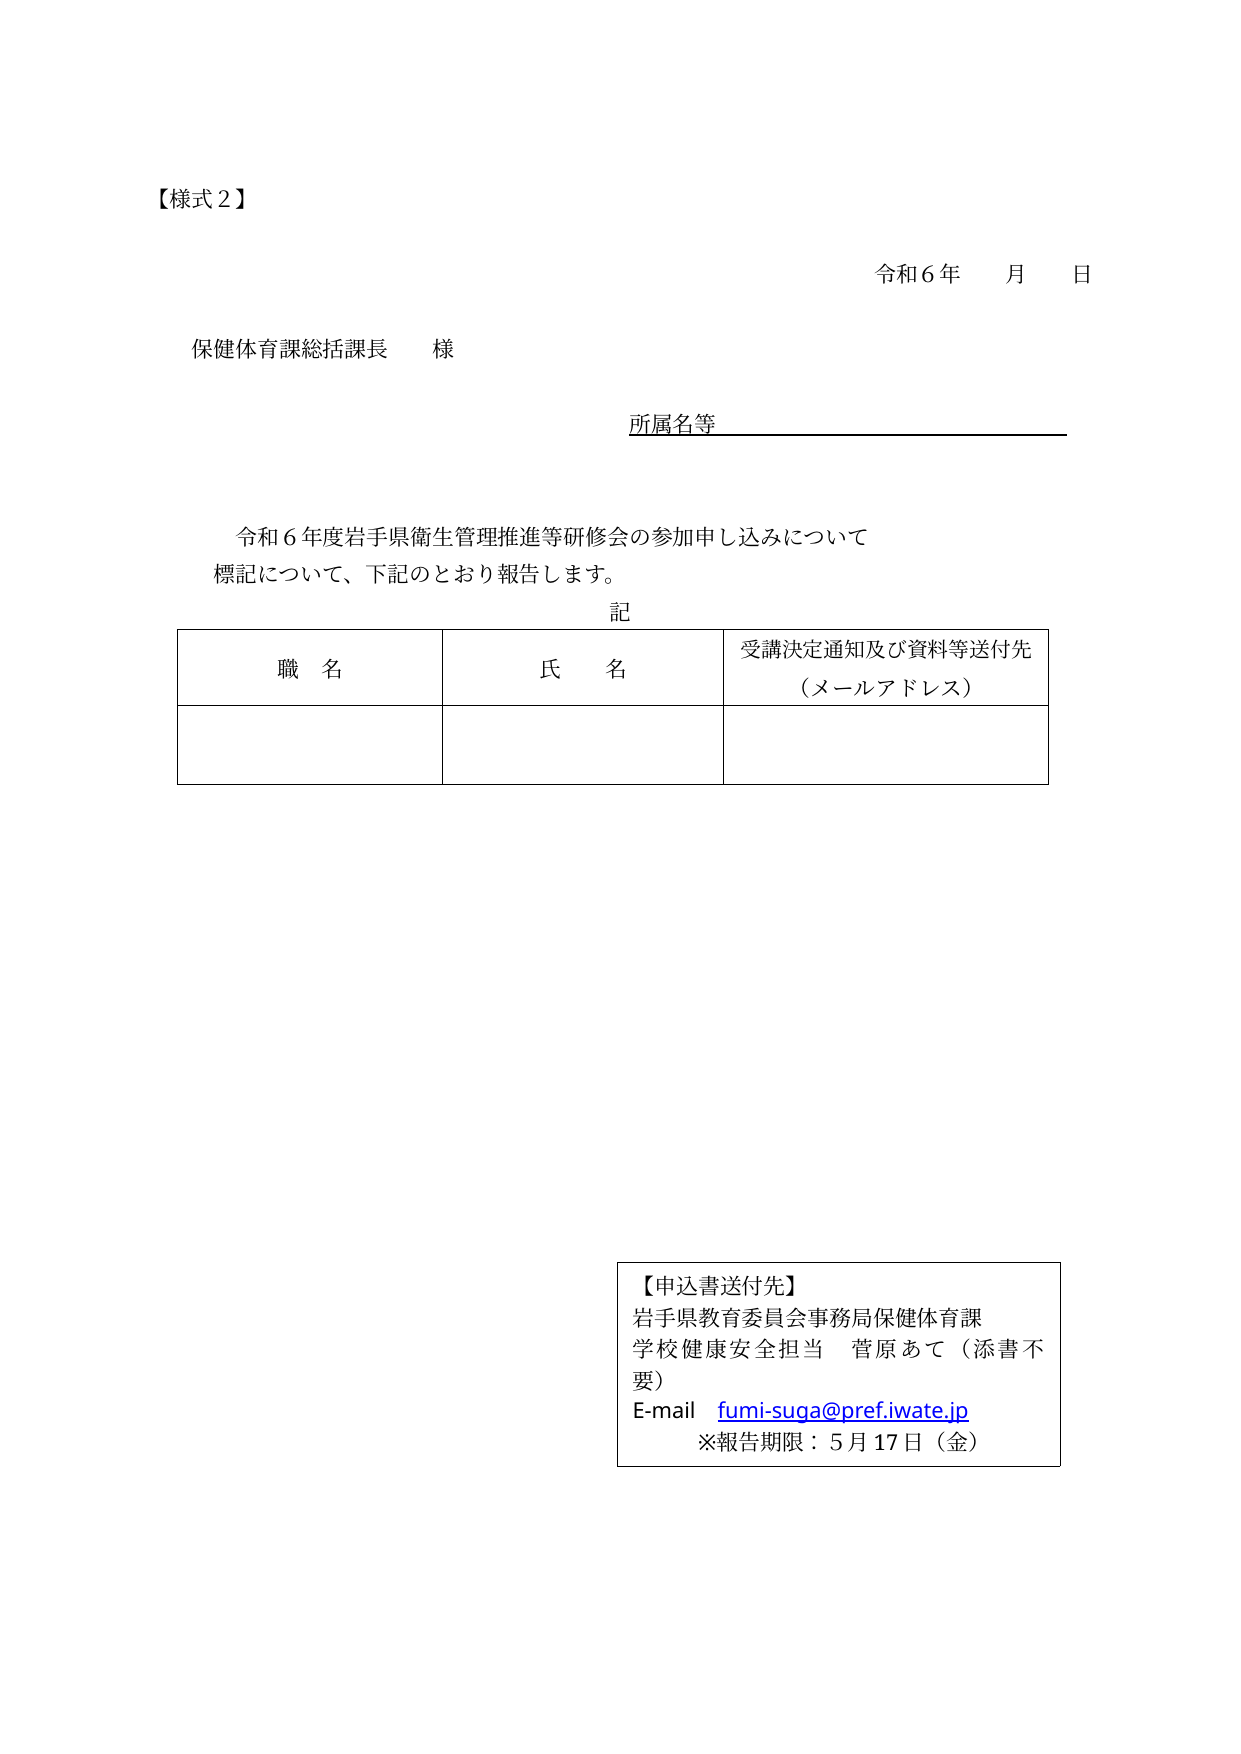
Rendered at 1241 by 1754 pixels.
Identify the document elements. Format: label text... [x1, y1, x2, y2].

table_header 氏 名 [443, 630, 723, 705]
table_cell [443, 706, 723, 784]
text 所属名等 [148, 404, 1092, 442]
text 標記について、下記のとおり報告します。 [148, 554, 1092, 592]
table_header 職 名 [178, 630, 442, 705]
text 令和６年 月 日 [148, 254, 1092, 292]
table_cell [178, 706, 442, 784]
text 令和６年度岩手県衛生管理推進等研修会の参加申し込みについて [148, 517, 1092, 554]
text 【様式２】 [148, 179, 1092, 217]
text 保健体育課総括課長 様 [148, 329, 1092, 367]
subtitle 記 [148, 592, 1092, 629]
table_cell [724, 706, 1048, 784]
table_header 受講決定通知及び資料等送付先 （メールアドレス） [724, 630, 1048, 705]
